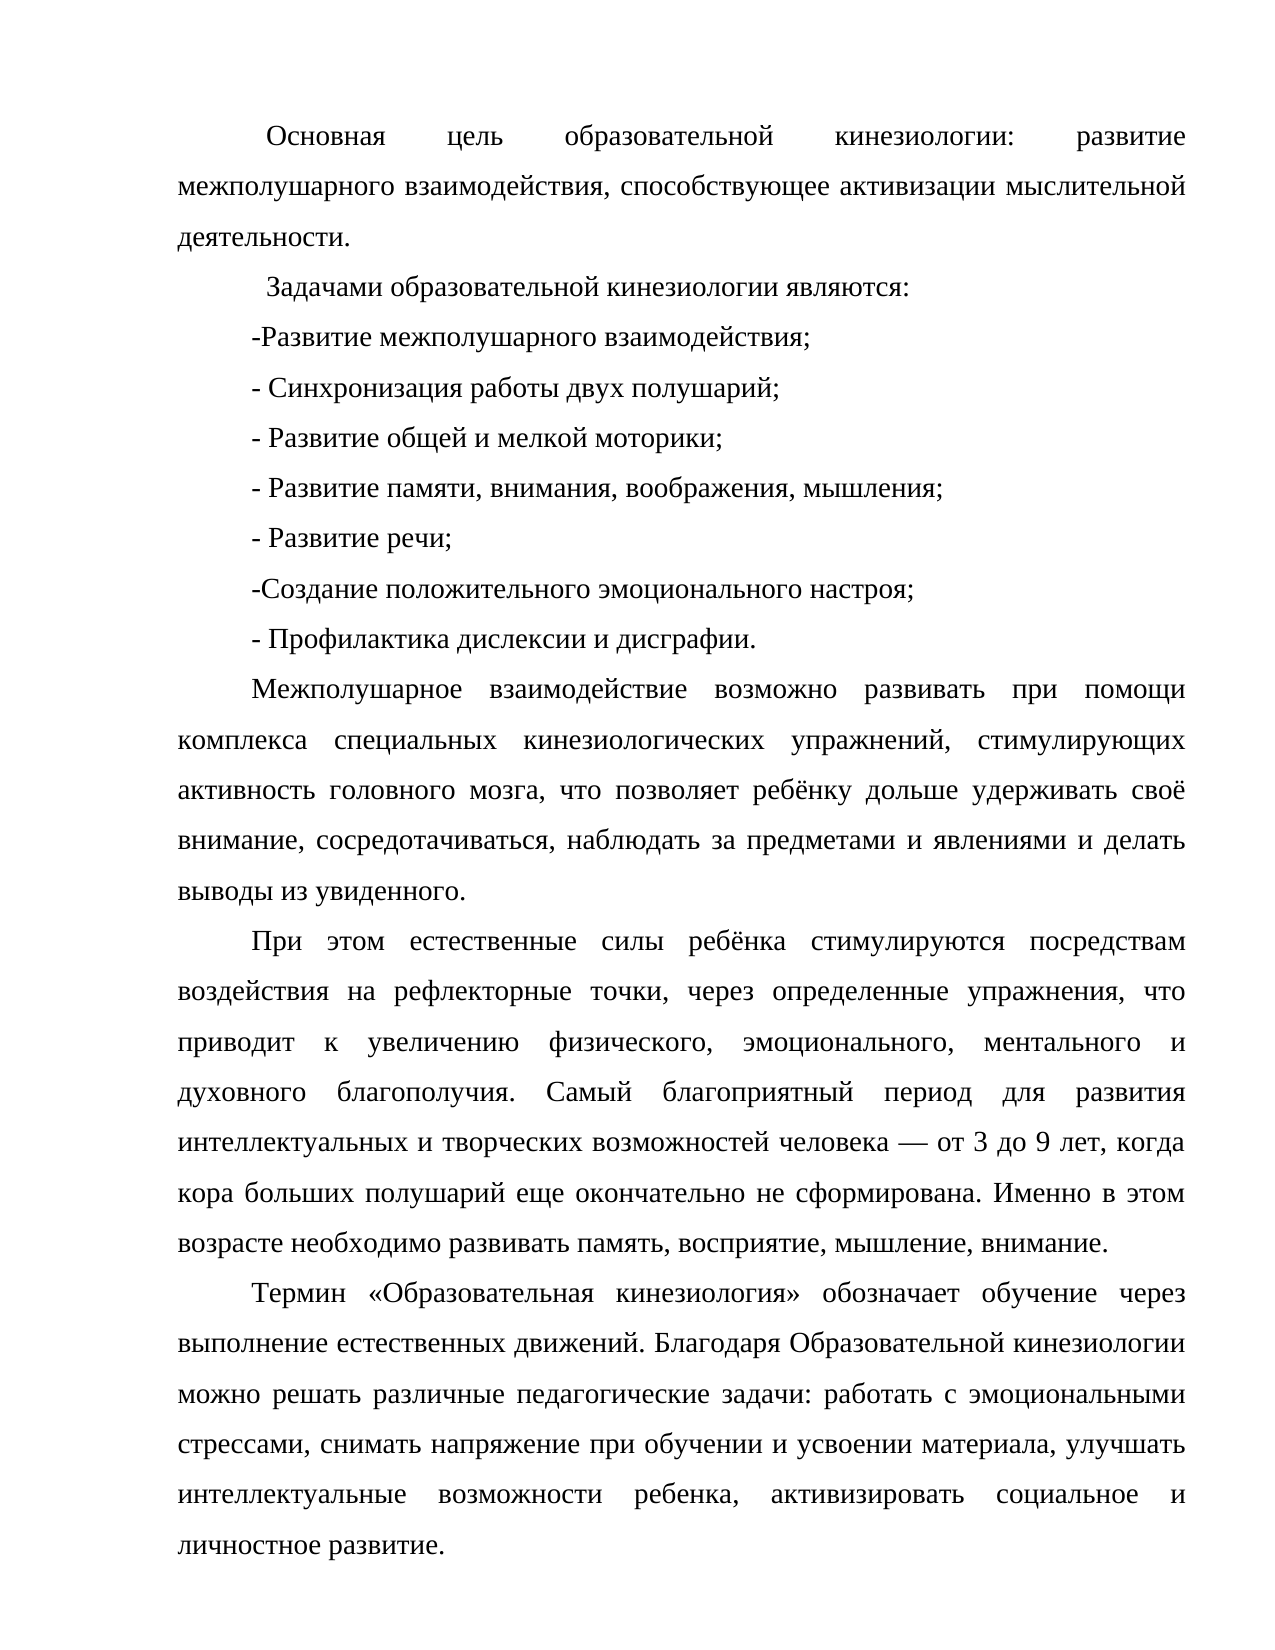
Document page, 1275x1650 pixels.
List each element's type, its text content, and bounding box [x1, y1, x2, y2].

text - Синхронизация работы двух полушарий; [177, 370, 1186, 403]
text -Создание положительного эмоционального настроя; [177, 571, 1186, 604]
text Термин «Образовательная кинезиология» обозначает обучение через выполнение естественных движений. Благодаря Образовательной кинезиологии можно решать различные педагогические задачи: работать с эмоциональными стрессами, снимать напряжение при обучении и усвоении материала, улучшать интеллектуальные возможности ребенка, активизировать социальное и личностное развитие. [177, 1275, 1186, 1560]
text -Развитие межполушарного взаимодействия; [177, 319, 1186, 353]
text Задачами образовательной кинезиологии являются: [177, 269, 1186, 303]
text - Развитие памяти, внимания, воображения, мышления; [177, 470, 1186, 504]
text Межполушарное взаимодействие возможно развивать при помощи комплекса специальных кинезиологических упражнений, стимулирующих активность головного мозга, что позволяет ребёнку дольше удерживать своё внимание, сосредотачиваться, наблюдать за предметами и явлениями и делать выводы из увиденного. [177, 672, 1186, 906]
text При этом естественные силы ребёнка стимулируются посредствам воздействия на рефлекторные точки, через определенные упражнения, что приводит к увеличению физического, эмоционального, ментального и духовного благополучия. Самый благоприятный период для развития интеллектуальных и творческих возможностей человека — от 3 до 9 лет, когда кора больших полушарий еще окончательно не сформирована. Именно в этом возрасте необходимо развивать память, восприятие, мышление, внимание. [177, 923, 1186, 1258]
text - Развитие общей и мелкой моторики; [177, 420, 1186, 453]
text - Развитие речи; [177, 521, 1186, 554]
text - Профилактика дислексии и дисграфии. [177, 621, 1186, 655]
text Основная цель образовательной кинезиологии: развитие межполушарного взаимодействия, способствующее активизации мыслительной деятельности. [177, 118, 1186, 252]
